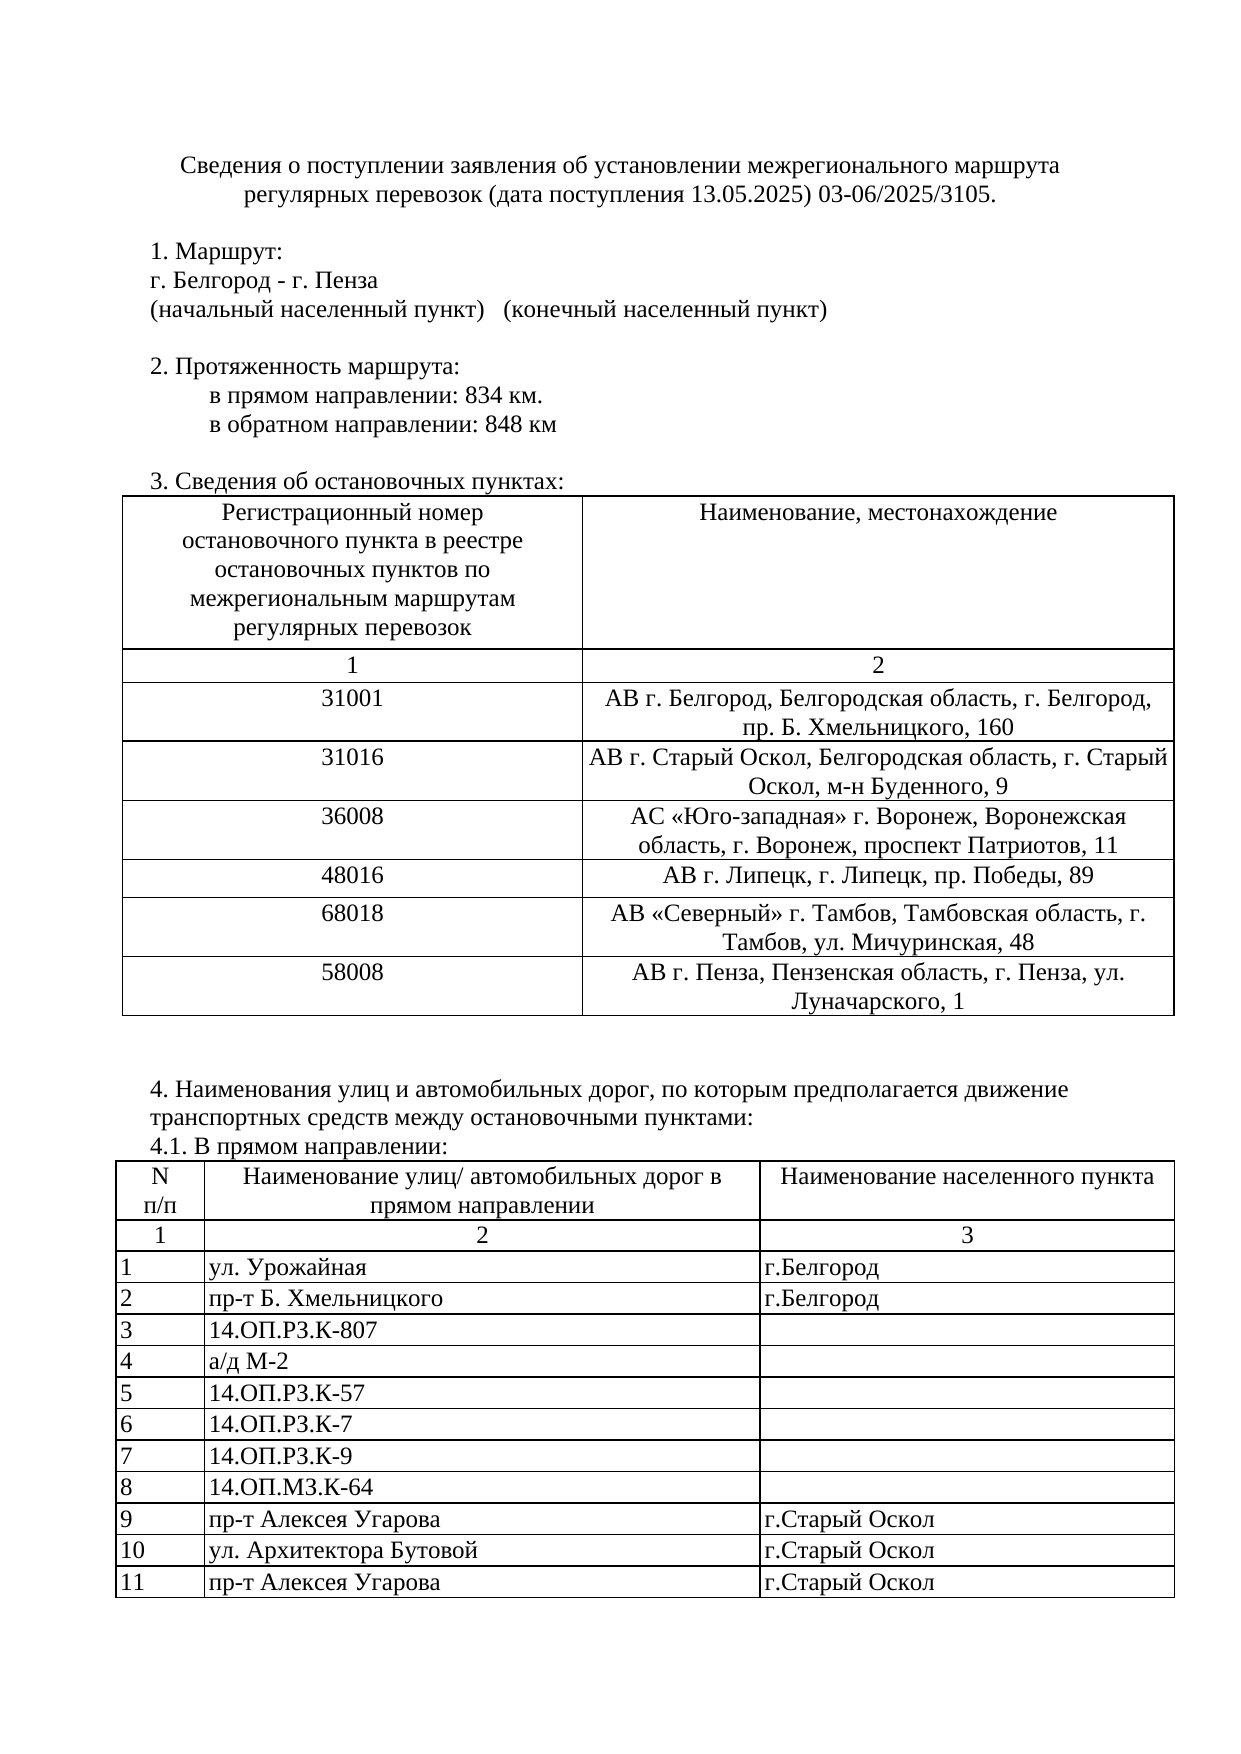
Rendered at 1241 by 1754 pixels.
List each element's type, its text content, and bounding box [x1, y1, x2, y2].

table_cell 4 [117, 1346, 204, 1376]
table_cell [761, 1409, 1174, 1439]
table_header Наименование населенного пункта [761, 1162, 1174, 1219]
table_cell 2 [117, 1283, 204, 1313]
table_cell [761, 1346, 1174, 1376]
table_cell 1 [117, 1221, 204, 1250]
table_cell 31016 [123, 742, 582, 799]
table_cell 9 [117, 1504, 204, 1533]
text в обратном направлении: 848 км [150, 409, 1090, 437]
table_cell пр-т Алексея Угарова [205, 1504, 759, 1533]
text 3. Сведения об остановочных пунктах: [150, 466, 1090, 495]
table_cell АВ г. Липецк, г. Липецк, пр. Победы, 89 [583, 860, 1173, 896]
table_cell 31001 [123, 683, 582, 740]
table_cell [761, 1378, 1174, 1408]
table_header Регистрационный номер остановочного пункта в реестре остановочных пунктов по межрегиональным маршрутам регулярных перевозок [123, 497, 582, 648]
table_cell 1 [117, 1252, 204, 1282]
table_cell г.Старый Оскол [761, 1504, 1174, 1533]
table_cell 2 [205, 1221, 759, 1250]
table_cell АВ г. Старый Оскол, Белгородская область, г. Старый Оскол, м-н Буденного, 9 [583, 742, 1173, 799]
table_cell 14.ОП.РЗ.К-9 [205, 1441, 759, 1471]
table_cell ул. Урожайная [205, 1252, 759, 1282]
table_cell г.Старый Оскол [761, 1567, 1174, 1596]
table_cell [761, 1472, 1174, 1502]
table_cell 2 [583, 650, 1173, 681]
text (начальный населенный пункт) (конечный населенный пункт) [150, 294, 1090, 322]
table_cell 14.ОП.РЗ.К-7 [205, 1409, 759, 1439]
table_cell 14.ОП.РЗ.К-807 [205, 1315, 759, 1345]
table_header N п/п [117, 1162, 204, 1219]
table_cell 10 [117, 1535, 204, 1565]
table_cell 36008 [123, 801, 582, 858]
text 1. Маршрут: [150, 236, 1090, 265]
table_cell г.Белгород [761, 1252, 1174, 1282]
table_cell АВ г. Пенза, Пензенская область, г. Пенза, ул. Луначарского, 1 [583, 957, 1173, 1014]
table_cell 8 [117, 1472, 204, 1502]
table_cell 7 [117, 1441, 204, 1471]
text 4. Наименования улиц и автомобильных дорог, по которым предполагается движение транспортных средств между остановочными пунктами: [150, 1074, 1090, 1131]
table_cell АВ «Северный» г. Тамбов, Тамбовская область, г. Тамбов, ул. Мичуринская, 48 [583, 898, 1173, 956]
table_cell ул. Архитектора Бутовой [205, 1535, 759, 1565]
table_cell 6 [117, 1409, 204, 1439]
table_cell 3 [117, 1315, 204, 1345]
table_cell пр-т Б. Хмельницкого [205, 1283, 759, 1313]
table_cell АВ г. Белгород, Белгородская область, г. Белгород, пр. Б. Хмельницкого, 160 [583, 683, 1173, 740]
table_cell [761, 1441, 1174, 1471]
table_cell 1 [123, 650, 582, 681]
text Сведения о поступлении заявления об установлении межрегионального маршрута регулярных перевозок (дата поступления 13.05.2025) 03-06/2025/3105. [150, 150, 1090, 207]
table_cell 58008 [123, 957, 582, 1014]
table_header Наименование, местонахождение [583, 497, 1173, 648]
table_cell 68018 [123, 898, 582, 956]
table_cell 14.ОП.РЗ.К-57 [205, 1378, 759, 1408]
text в прямом направлении: 834 км. [150, 380, 1090, 409]
table_cell 11 [117, 1567, 204, 1596]
table_cell а/д М-2 [205, 1346, 759, 1376]
table_cell пр-т Алексея Угарова [205, 1567, 759, 1596]
table_cell 5 [117, 1378, 204, 1408]
text 2. Протяженность маршрута: [150, 351, 1090, 380]
table_cell г.Белгород [761, 1283, 1174, 1313]
table_cell 48016 [123, 860, 582, 896]
table_cell 14.ОП.МЗ.К-64 [205, 1472, 759, 1502]
table_cell 3 [761, 1221, 1174, 1250]
table_cell [761, 1315, 1174, 1345]
table_header Наименование улиц/ автомобильных дорог в прямом направлении [205, 1162, 759, 1219]
table_cell г.Старый Оскол [761, 1535, 1174, 1565]
text г. Белгород - г. Пенза [150, 265, 1090, 294]
table_cell АС «Юго-западная» г. Воронеж, Воронежская область, г. Воронеж, проспект Патриотов, 11 [583, 801, 1173, 858]
text 4.1. В прямом направлении: [150, 1131, 1090, 1160]
